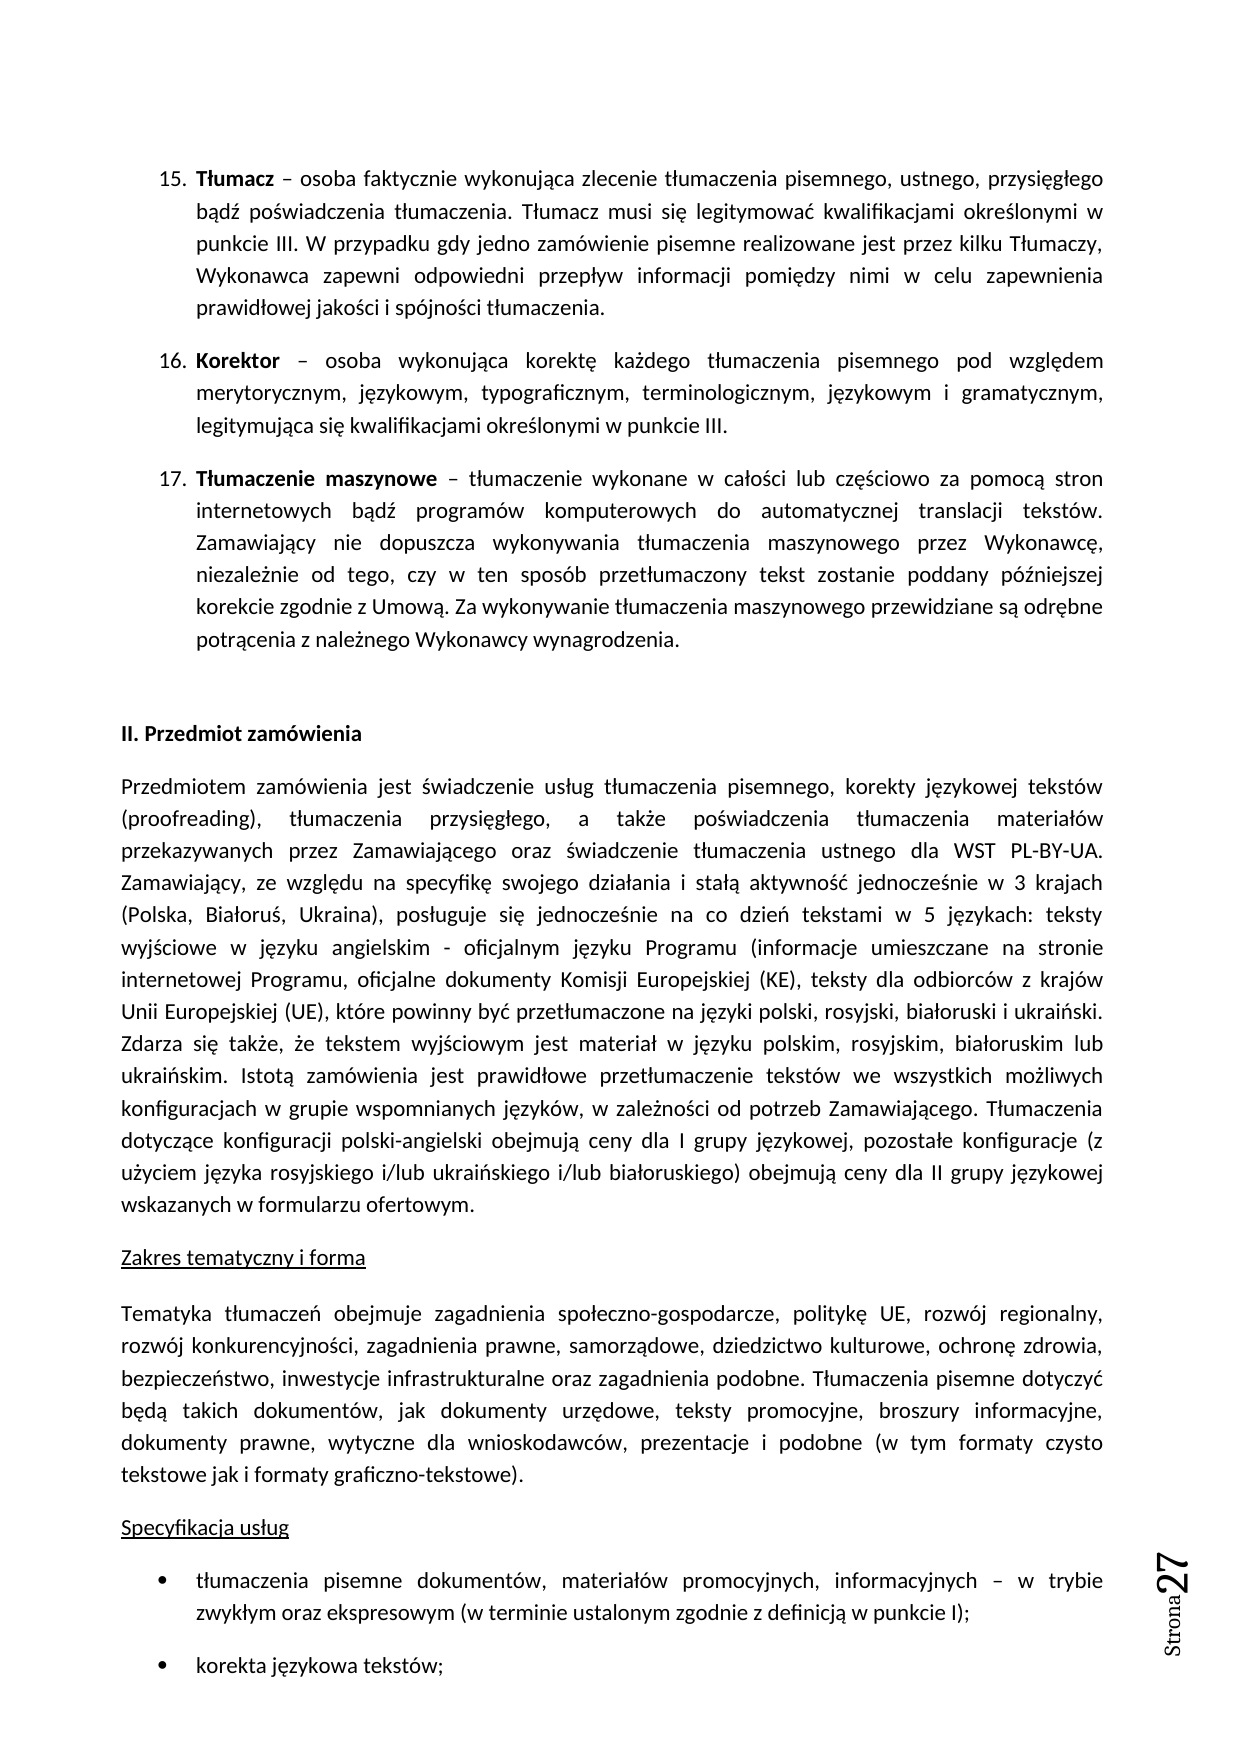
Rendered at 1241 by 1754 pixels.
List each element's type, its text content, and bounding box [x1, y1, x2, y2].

list Tłumacz – osoba faktycznie wykonująca zlecenie tłumaczenia pisemnego, ustnego, przysięgłego bądź poświadczenia tłumaczenia. Tłumacz musi się legitymować kwalifikacjami określonymi w punkcie III. W przypadku gdy jedno zamówienie pisemne realizowane jest przez kilku Tłumaczy, Wykonawca zapewni odpowiedni przepływ informacji pomiędzy nimi w celu zapewnienia prawidłowej jakości i spójności tłumaczenia. [158, 164, 1105, 321]
list Korektor – osoba wykonująca korektę każdego tłumaczenia pisemnego pod względem merytorycznym, językowym, typograficznym, terminologicznym, językowym i gramatycznym, legitymująca się kwalifikacjami określonymi w punkcie III. [158, 346, 1105, 439]
list Tłumaczenie maszynowe – tłumaczenie wykonane w całości lub częściowo za pomocą stron internetowych bądź programów komputerowych do automatycznej translacji tekstów. Zamawiający nie dopuszcza wykonywania tłumaczenia maszynowego przez Wykonawcę, niezależnie od tego, czy w ten sposób przetłumaczony tekst zostanie poddany późniejszej korekcie zgodnie z Umową. Za wykonywanie tłumaczenia maszynowego przewidziane są odrębne potrącenia z należnego Wykonawcy wynagrodzenia. [158, 464, 1105, 653]
list tłumaczenia pisemne dokumentów, materiałów promocyjnych, informacyjnych – w trybie zwykłym oraz ekspresowym (w terminie ustalonym zgodnie z definicją w punkcie I); [158, 1566, 1105, 1627]
text Specyfikacja usług [121, 1513, 1105, 1541]
text Zakres tematyczny i forma [121, 1243, 1105, 1271]
text Tematyka tłumaczeń obejmuje zagadnienia społeczno-gospodarcze, politykę UE, rozwój regionalny, rozwój konkurencyjności, zagadnienia prawne, samorządowe, dziedzictwo kulturowe, ochronę zdrowia, bezpieczeństwo, inwestycje infrastrukturalne oraz zagadnienia podobne. Tłumaczenia pisemne dotyczyć będą takich dokumentów, jak dokumenty urzędowe, teksty promocyjne, broszury informacyjne, dokumenty prawne, wytyczne dla wnioskodawców, prezentacje i podobne (w tym formaty czysto tekstowe jak i formaty graficzno-tekstowe). [121, 1299, 1105, 1488]
list korekta językowa tekstów; [158, 1652, 1105, 1679]
text Przedmiotem zamówienia jest świadczenie usług tłumaczenia pisemnego, korekty językowej tekstów (proofreading), tłumaczenia przysięgłego, a także poświadczenia tłumaczenia materiałów przekazywanych przez Zamawiającego oraz świadczenie tłumaczenia ustnego dla WST PL-BY-UA. Zamawiający, ze względu na specyfikę swojego działania i stałą aktywność jednocześnie w 3 krajach (Polska, Białoruś, Ukraina), posługuje się jednocześnie na co dzień tekstami w 5 językach: teksty wyjściowe w języku angielskim - oficjalnym języku Programu (informacje umieszczane na stronie internetowej Programu, oficjalne dokumenty Komisji Europejskiej (KE), teksty dla odbiorców z krajów Unii Europejskiej (UE), które powinny być przetłumaczone na języki polski, rosyjski, białoruski i ukraiński. Zdarza się także, że tekstem wyjściowym jest materiał w języku polskim, rosyjskim, białoruskim lub ukraińskim. Istotą zamówienia jest prawidłowe przetłumaczenie tekstów we wszystkich możliwych konfiguracjach w grupie wspomnianych języków, w zależności od potrzeb Zamawiającego. Tłumaczenia dotyczące konfiguracji polski-angielski obejmują ceny dla I grupy językowej, pozostałe konfiguracje (z użyciem języka rosyjskiego i/lub ukraińskiego i/lub białoruskiego) obejmują ceny dla II grupy językowej wskazanych w formularzu ofertowym. [121, 772, 1105, 1218]
text II. Przedmiot zamówienia [121, 719, 1105, 747]
